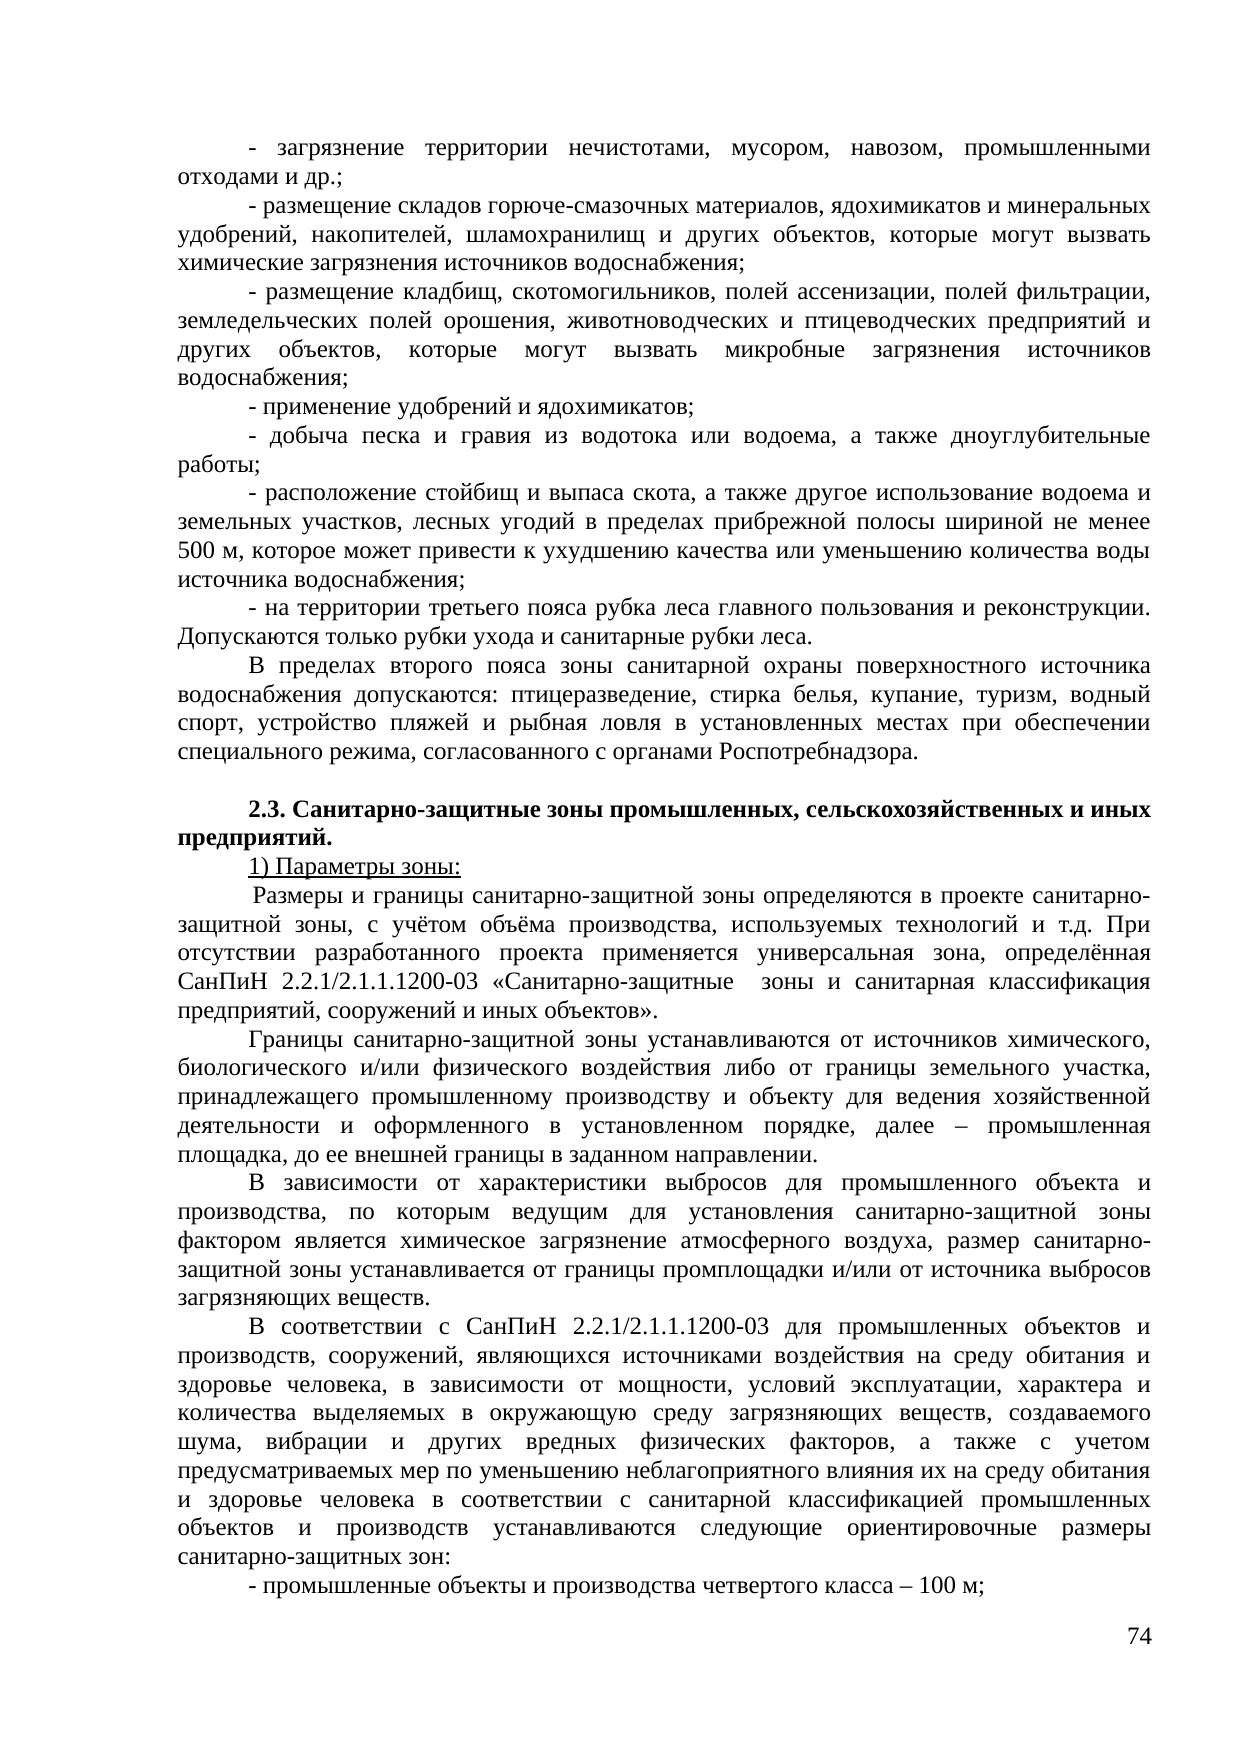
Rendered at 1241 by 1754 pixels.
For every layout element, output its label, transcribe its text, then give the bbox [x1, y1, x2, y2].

text - размещение кладбищ, скотомогильников, полей ассенизации, полей фильтрации, земледельческих полей орошения, животноводческих и птицеводческих предприятий и других объектов, которые могут вызвать микробные загрязнения источников водоснабжения; [177, 276, 1152, 391]
text В пределах второго пояса зоны санитарной охраны поверхностного источника водоснабжения допускаются: птицеразведение, стирка белья, купание, туризм, водный спорт, устройство пляжей и рыбная ловля в установленных местах при обеспечении специального режима, согласованного с органами Роспотребнадзора. [177, 650, 1152, 765]
text В соответствии с СанПиН 2.2.1/2.1.1.1200-03 для промышленных объектов и производств, сооружений, являющихся источниками воздействия на среду обитания и здоровье человека, в зависимости от мощности, условий эксплуатации, характера и количества выделяемых в окружающую среду загрязняющих веществ, создаваемого шума, вибрации и других вредных физических факторов, а также с учетом предусматриваемых мер по уменьшению неблагоприятного влияния их на среду обитания и здоровье человека в соответствии с санитарной классификацией промышленных объектов и производств устанавливаются следующие ориентировочные размеры санитарно-защитных зон: [177, 1311, 1152, 1570]
text - добыча песка и гравия из водотока или водоема, а также дноуглубительные работы; [177, 420, 1152, 477]
text - загрязнение территории нечистотами, мусором, навозом, промышленными отходами и др.; [177, 132, 1152, 190]
text - применение удобрений и ядохимикатов; [177, 391, 1152, 420]
text В зависимости от характеристики выбросов для промышленного объекта и производства, по которым ведущим для установления санитарно-защитной зоны фактором является химическое загрязнение атмосферного воздуха, размер санитарно-защитной зоны устанавливается от границы промплощадки и/или от источника выбросов загрязняющих веществ. [177, 1167, 1152, 1311]
text - размещение складов горюче-смазочных материалов, ядохимикатов и минеральных удобрений, накопителей, шламохранилищ и других объектов, которые могут вызвать химические загрязнения источников водоснабжения; [177, 190, 1152, 276]
text Границы санитарно-защитной зоны устанавливаются от источников химического, биологического и/или физического воздействия либо от границы земельного участка, принадлежащего промышленному производству и объекту для ведения хозяйственной деятельности и оформленного в установленном порядке, далее – промышленная площадка, до ее внешней границы в заданном направлении. [177, 1024, 1152, 1167]
text Размеры и границы санитарно-защитной зоны определяются в проекте санитарно-защитной зоны, с учётом объёма производства, используемых технологий и т.д. При отсутствии разработанного проекта применяется универсальная зона, определённая СанПиН 2.2.1/2.1.1.1200-03 «Санитарно-защитные зоны и санитарная классификация предприятий, сооружений и иных объектов». [177, 880, 1152, 1024]
text 1) Параметры зоны: [177, 851, 1152, 880]
text - расположение стойбищ и выпаса скота, а также другое использование водоема и земельных участков, лесных угодий в пределах прибрежной полосы шириной не менее , которое может привести к ухудшению качества или уменьшению количества воды источника водоснабжения; [177, 477, 1152, 592]
text - на территории третьего пояса рубка леса главного пользования и реконструкции. Допускаются только рубки ухода и санитарные рубки леса. [177, 592, 1152, 650]
text 2.3. Санитарно-защитные зоны промышленных, сельскохозяйственных и иных предприятий. [177, 794, 1152, 851]
text - промышленные объекты и производства четвертого класса – 100 м; [177, 1570, 1152, 1599]
